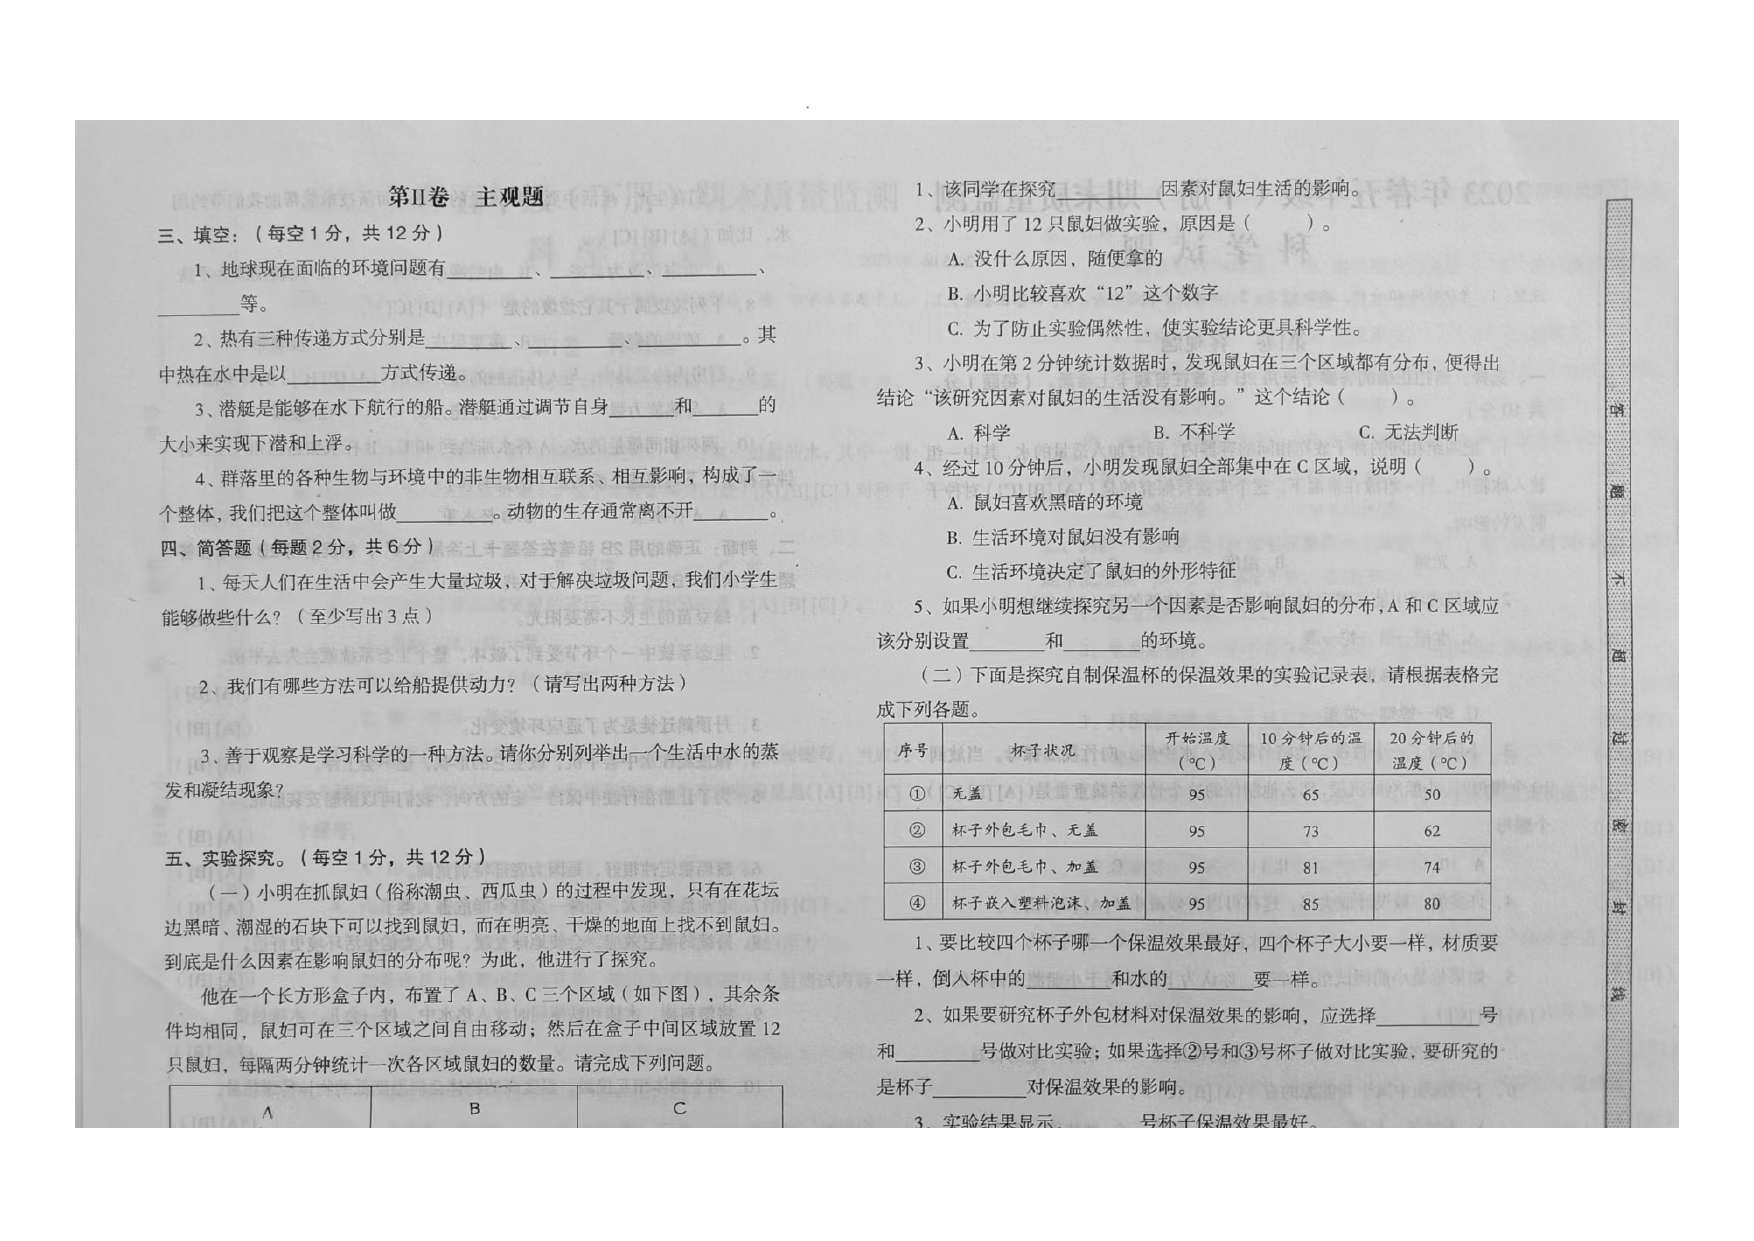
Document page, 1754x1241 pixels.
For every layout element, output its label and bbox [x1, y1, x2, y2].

picture [75, 120, 1679, 1128]
